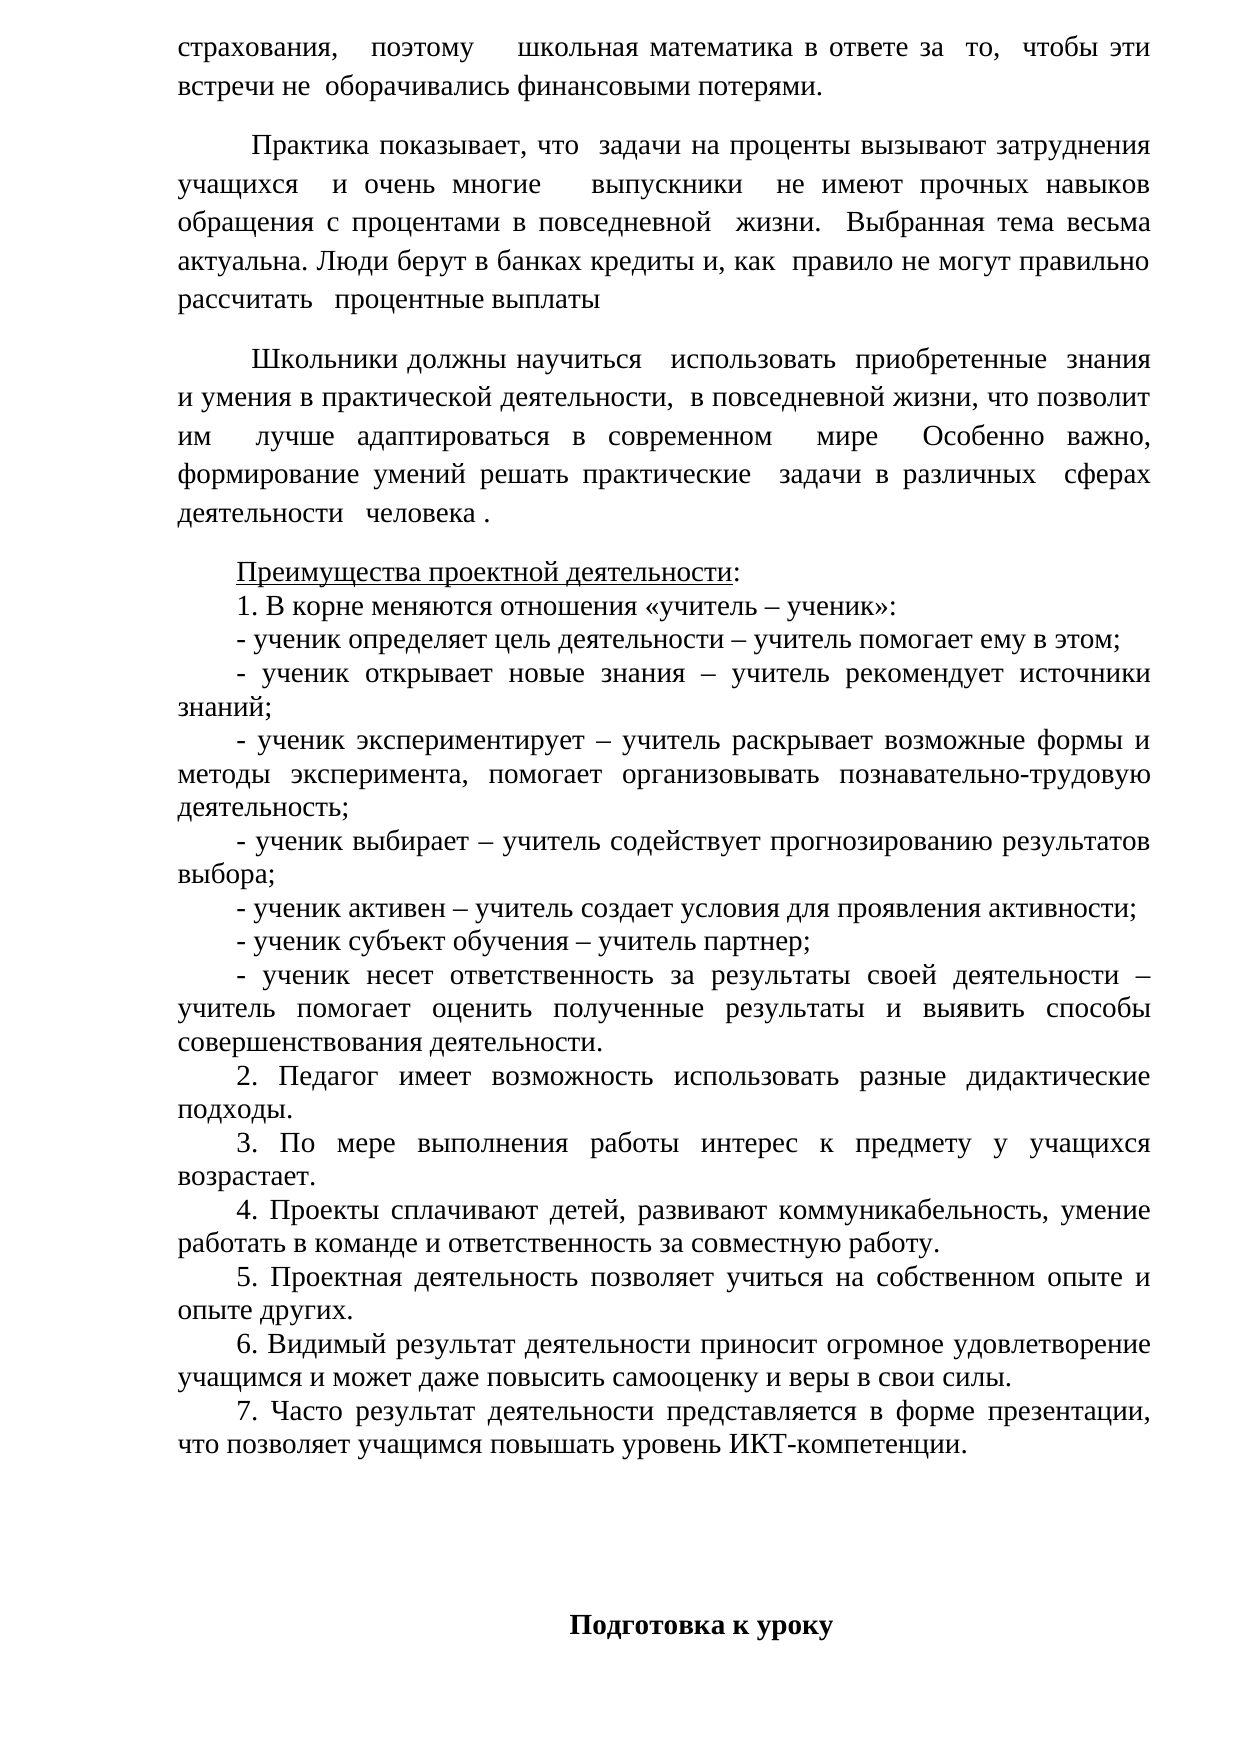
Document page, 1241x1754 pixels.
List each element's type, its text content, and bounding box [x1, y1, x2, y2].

text - ученик выбирает – учитель содействует прогнозированию результатов выбора; [177, 823, 1152, 890]
text Подготовка к уроку [177, 1607, 1152, 1641]
text Преимущества проектной деятельности: [177, 554, 1152, 588]
text - ученик несет ответственность за результаты своей деятельности – учитель помогает оценить полученные результаты и выявить способы совершенствования деятельности. [177, 957, 1152, 1058]
text 2. Педагог имеет возможность использовать разные дидактические подходы. [177, 1058, 1152, 1125]
text Школьники должны научиться использовать приобретенные знания и умения в практической деятельности, в повседневной жизни, что позволит им лучше адаптироваться в современном мире Особенно важно, формирование умений решать практические задачи в различных сферах деятельности человека . [177, 341, 1152, 529]
text - ученик определяет цель деятельности – учитель помогает ему в этом; [177, 622, 1152, 655]
text - ученик экспериментирует – учитель раскрывает возможные формы и методы эксперимента, помогает организовывать познавательно-трудовую деятельность; [177, 722, 1152, 823]
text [177, 29, 1152, 102]
text 5. Проектная деятельность позволяет учиться на собственном опыте и опыте других. [177, 1259, 1152, 1326]
text - ученик субъект обучения – учитель партнер; [177, 923, 1152, 957]
text 7. Часто результат деятельности представляется в форме презентации, что позволяет учащимся повышать уровень ИКТ-компетенции. [177, 1393, 1152, 1460]
text - ученик активен – учитель создает условия для проявления активности; [177, 890, 1152, 923]
text - ученик открывает новые знания – учитель рекомендует источники знаний; [177, 655, 1152, 722]
text 1. В корне меняются отношения «учитель – ученик»: [177, 588, 1152, 622]
text 3. По мере выполнения работы интерес к предмету у учащихся возрастает. [177, 1125, 1152, 1192]
text Практика показывает, что задачи на проценты вызывают затруднения учащихся и очень многие выпускники не имеют прочных навыков обращения с процентами в повседневной жизни. Выбранная тема весьма актуальна. Люди берут в банках кредиты и, как правило не могут правильно рассчитать процентные выплаты [177, 127, 1152, 315]
text 6. Видимый результат деятельности приносит огромное удовлетворение учащимся и может даже повысить самооценку и веры в свои силы. [177, 1326, 1152, 1393]
text 4. Проекты сплачивают детей, развивают коммуникабельность, умение работать в команде и ответственность за совместную работу. [177, 1192, 1152, 1259]
